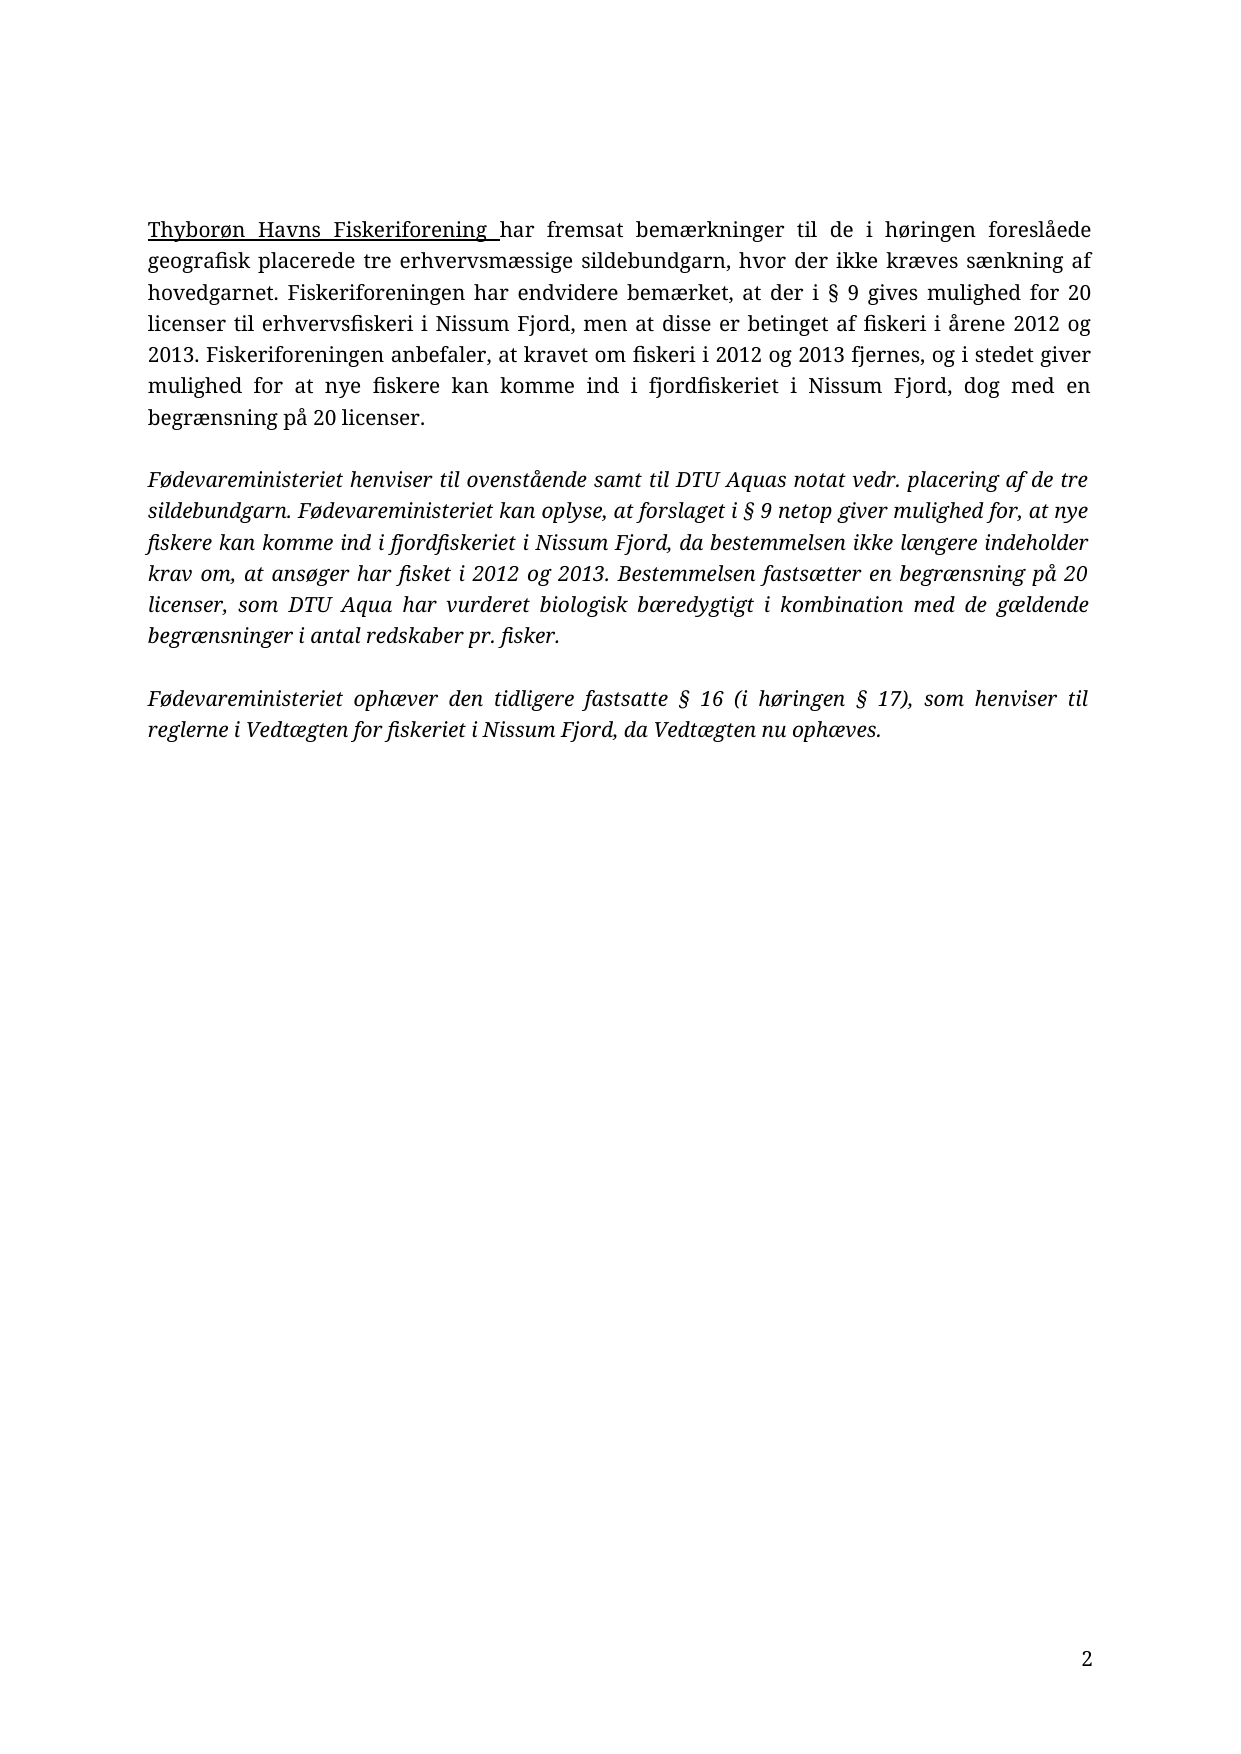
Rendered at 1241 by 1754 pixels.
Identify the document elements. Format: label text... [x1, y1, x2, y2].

list Fødevareministeriet henviser til ovenstående samt til DTU Aquas notat vedr. placering af de tre sildebundgarn. Fødevareministeriet kan oplyse, at forslaget i § 9 netop giver mulighed for, at nye fiskere kan komme ind i fjordfiskeriet i Nissum Fjord, da bestemmelsen ikke længere indeholder krav om, at ansøger har fisket i 2012 og 2013. Bestemmelsen fastsætter en begrænsning på 20 licenser, som DTU Aqua har vurderet biologisk bæredygtigt i kombination med de gældende begrænsninger i antal redskaber pr. fisker. [148, 463, 1092, 650]
text Fødevareministeriet ophæver den tidligere fastsatte § 16 (i høringen § 17), som henviser til reglerne i Vedtægten for fiskeriet i Nissum Fjord, da Vedtægten nu ophæves. [148, 681, 1092, 744]
list Thyborøn Havns Fiskeriforening har fremsat bemærkninger til de i høringen foreslåede geografisk placerede tre erhvervsmæssige sildebundgarn, hvor der ikke kræves sænkning af hovedgarnet. Fiskeriforeningen har endvidere bemærket, at der i § 9 gives mulighed for 20 licenser til erhvervsfiskeri i Nissum Fjord, men at disse er betinget af fiskeri i årene 2012 og 2013. Fiskeriforeningen anbefaler, at kravet om fiskeri i 2012 og 2013 fjernes, og i stedet giver mulighed for at nye fiskere kan komme ind i fjordfiskeriet i Nissum Fjord, dog med en begrænsning på 20 licenser. [148, 213, 1092, 431]
